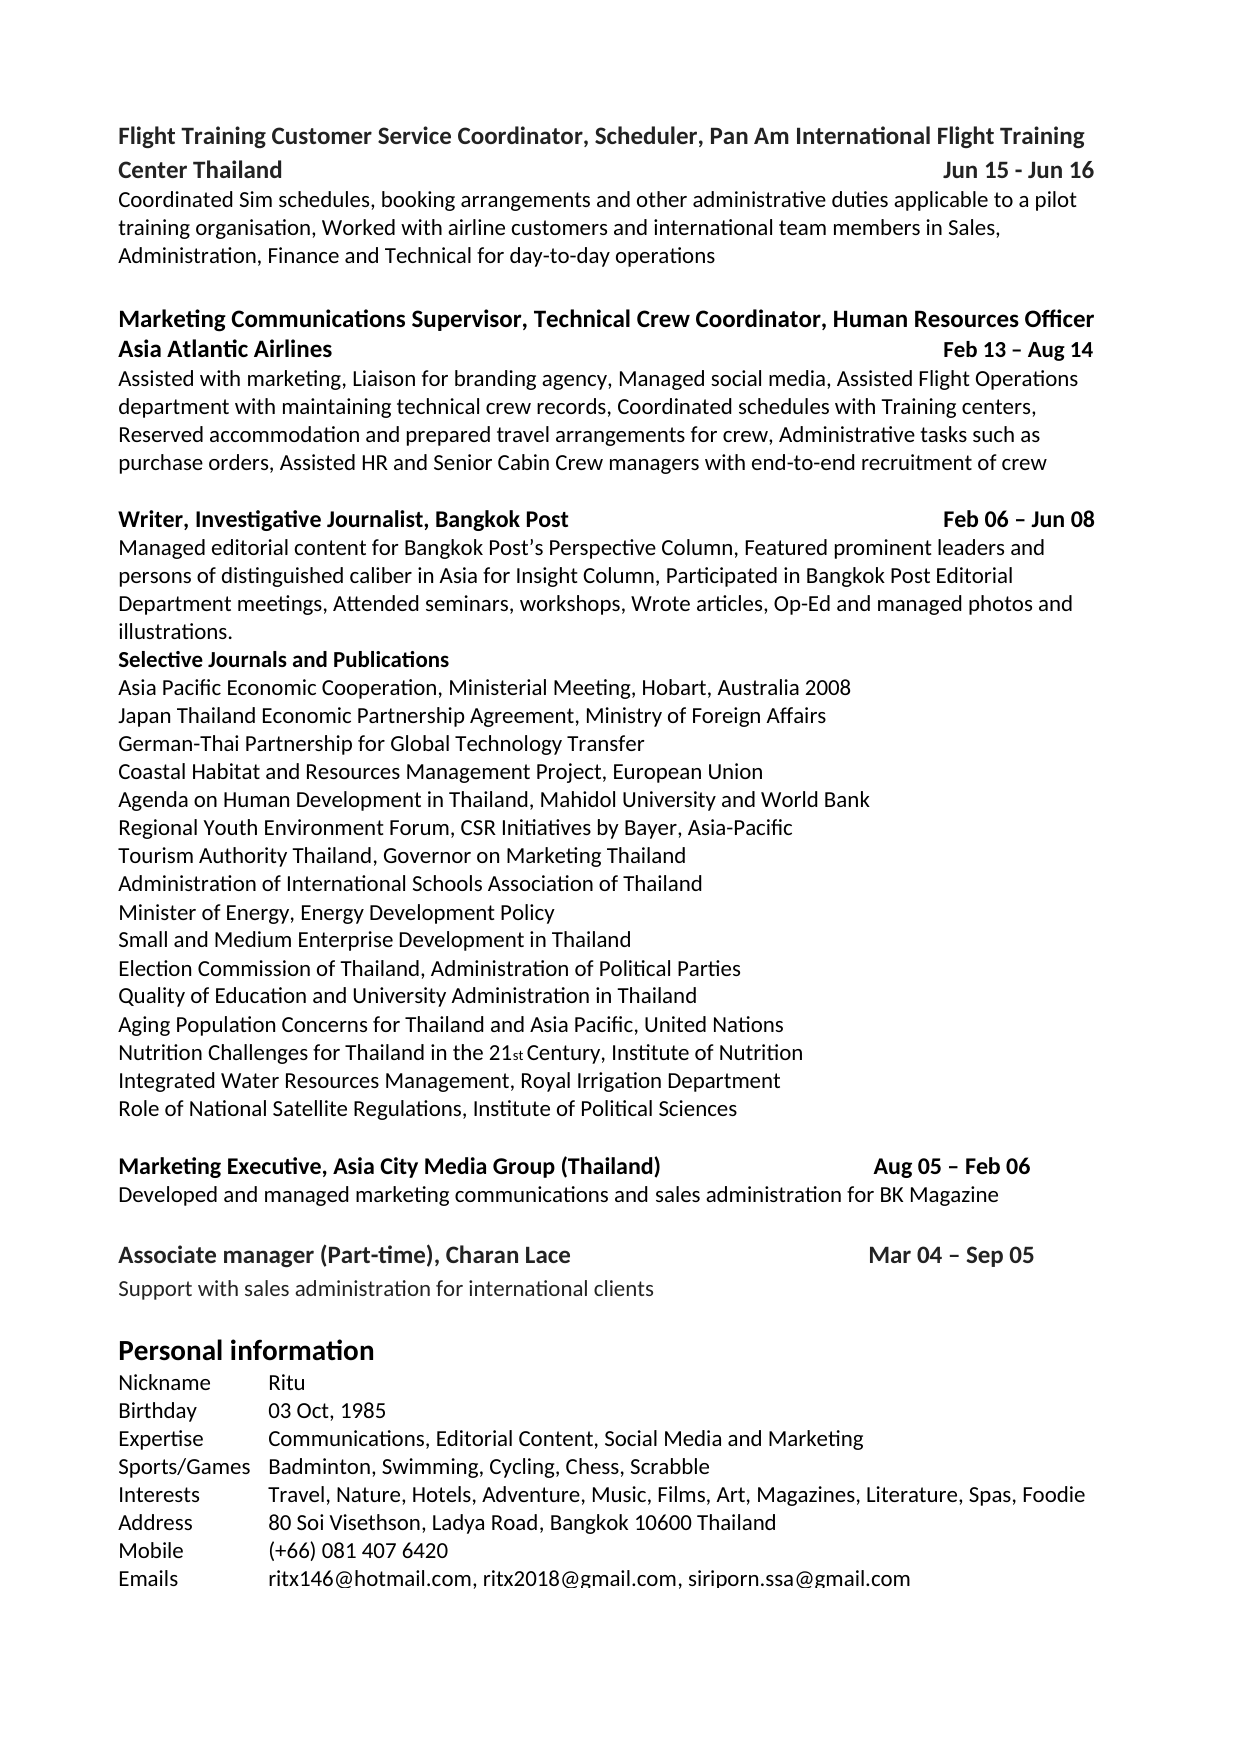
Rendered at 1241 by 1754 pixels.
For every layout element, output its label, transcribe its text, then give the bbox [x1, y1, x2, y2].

text Asia Pacific Economic Cooperation, Ministerial Meeting, Hobart, Australia 2008 [118, 673, 1122, 701]
text Integrated Water Resources Management, Royal Irrigation Department [118, 1066, 1122, 1094]
text Nutrition Challenges for Thailand in the 21st Century, Institute of Nutrition [118, 1038, 1122, 1066]
text Marketing Communications Supervisor, Technical Crew Coordinator, Human Resources Officer [118, 303, 1122, 333]
text Minister of Energy, Energy Development Policy [118, 898, 1122, 926]
text Small and Medium Enterprise Development in Thailand [118, 926, 1122, 954]
text Interests Travel, Nature, Hotels, Adventure, Music, Films, Art, Magazines, Literature, Spas, Foodie [118, 1480, 1122, 1508]
text Sports/Games Badminton, Swimming, Cycling, Chess, Scrabble [118, 1452, 1122, 1480]
text Japan Thailand Economic Partnership Agreement, Ministry of Foreign Affairs [118, 701, 1122, 729]
text Quality of Education and University Administration in Thailand [118, 982, 1122, 1010]
text Mobile (+66) 081 407 6420 [118, 1536, 1122, 1564]
text Administration of International Schools Association of Thailand [118, 869, 1122, 898]
text Managed editorial content for Bangkok Post’s Perspective Column, Featured prominent leaders and persons of distinguished caliber in Asia for Insight Column, Participated in Bangkok Post Editorial Department meetings, Attended seminars, workshops, Wrote articles, Op-Ed and managed photos and illustrations. [118, 533, 1122, 645]
text Election Commission of Thailand, Administration of Political Parties [118, 954, 1122, 982]
text Birthday 03 Oct, 1985 [118, 1396, 1122, 1424]
text Regional Youth Environment Forum, CSR Initiatives by Bayer, Asia-Pacific [118, 813, 1122, 842]
text Aging Population Concerns for Thailand and Asia Pacific, United Nations [118, 1010, 1122, 1038]
text Coordinated Sim schedules, booking arrangements and other administrative duties applicable to a pilot training organisation, Worked with airline customers and international team members in Sales, Administration, Finance and Technical for day-to-day operations [118, 185, 1122, 269]
text Agenda on Human Development in Thailand, Mahidol University and World Bank [118, 786, 1122, 813]
text Assisted with marketing, Liaison for branding agency, Managed social media, Assisted Flight Operations department with maintaining technical crew records, Coordinated schedules with Training centers, Reserved accommodation and prepared travel arrangements for crew, Administrative tasks such as purchase orders, Assisted HR and Senior Cabin Crew managers with end-to-end recruitment of crew [118, 364, 1122, 476]
text Nickname Ritu [118, 1368, 1122, 1396]
text Developed and managed marketing communications and sales administration for BK Magazine [118, 1180, 1122, 1208]
text Writer, Investigative Journalist, Bangkok Post Feb 06 – Jun 08 [118, 504, 1122, 533]
text Associate manager (Part-time), Charan Lace Mar 04 – Sep 05 [118, 1236, 1122, 1270]
text Flight Training Customer Service Coordinator, Scheduler, Pan Am International Flight Training Center Thailand Jun 15 - Jun 16 [118, 118, 1122, 185]
text Address 80 Soi Visethson, Ladya Road, Bangkok 10600 Thailand [118, 1508, 1122, 1536]
text Role of National Satellite Regulations, Institute of Political Sciences [118, 1094, 1122, 1122]
text Support with sales administration for international clients [118, 1270, 1122, 1303]
text Coastal Habitat and Resources Management Project, European Union [118, 757, 1122, 786]
text Expertise Communications, Editorial Content, Social Media and Marketing [118, 1424, 1122, 1452]
text Marketing Executive, Asia City Media Group (Thailand) Aug 05 – Feb 06 [118, 1151, 1122, 1180]
text Personal information [118, 1332, 1122, 1368]
text Emails ritx146@hotmail.com, ritx2018@gmail.com, siriporn.ssa@gmail.com [118, 1564, 1122, 1592]
text Selective Journals and Publications [118, 645, 1122, 673]
text Tourism Authority Thailand, Governor on Marketing Thailand [118, 842, 1122, 869]
text Asia Atlantic Airlines Feb 13 – Aug 14 [118, 333, 1122, 364]
text German-Thai Partnership for Global Technology Transfer [118, 729, 1122, 757]
